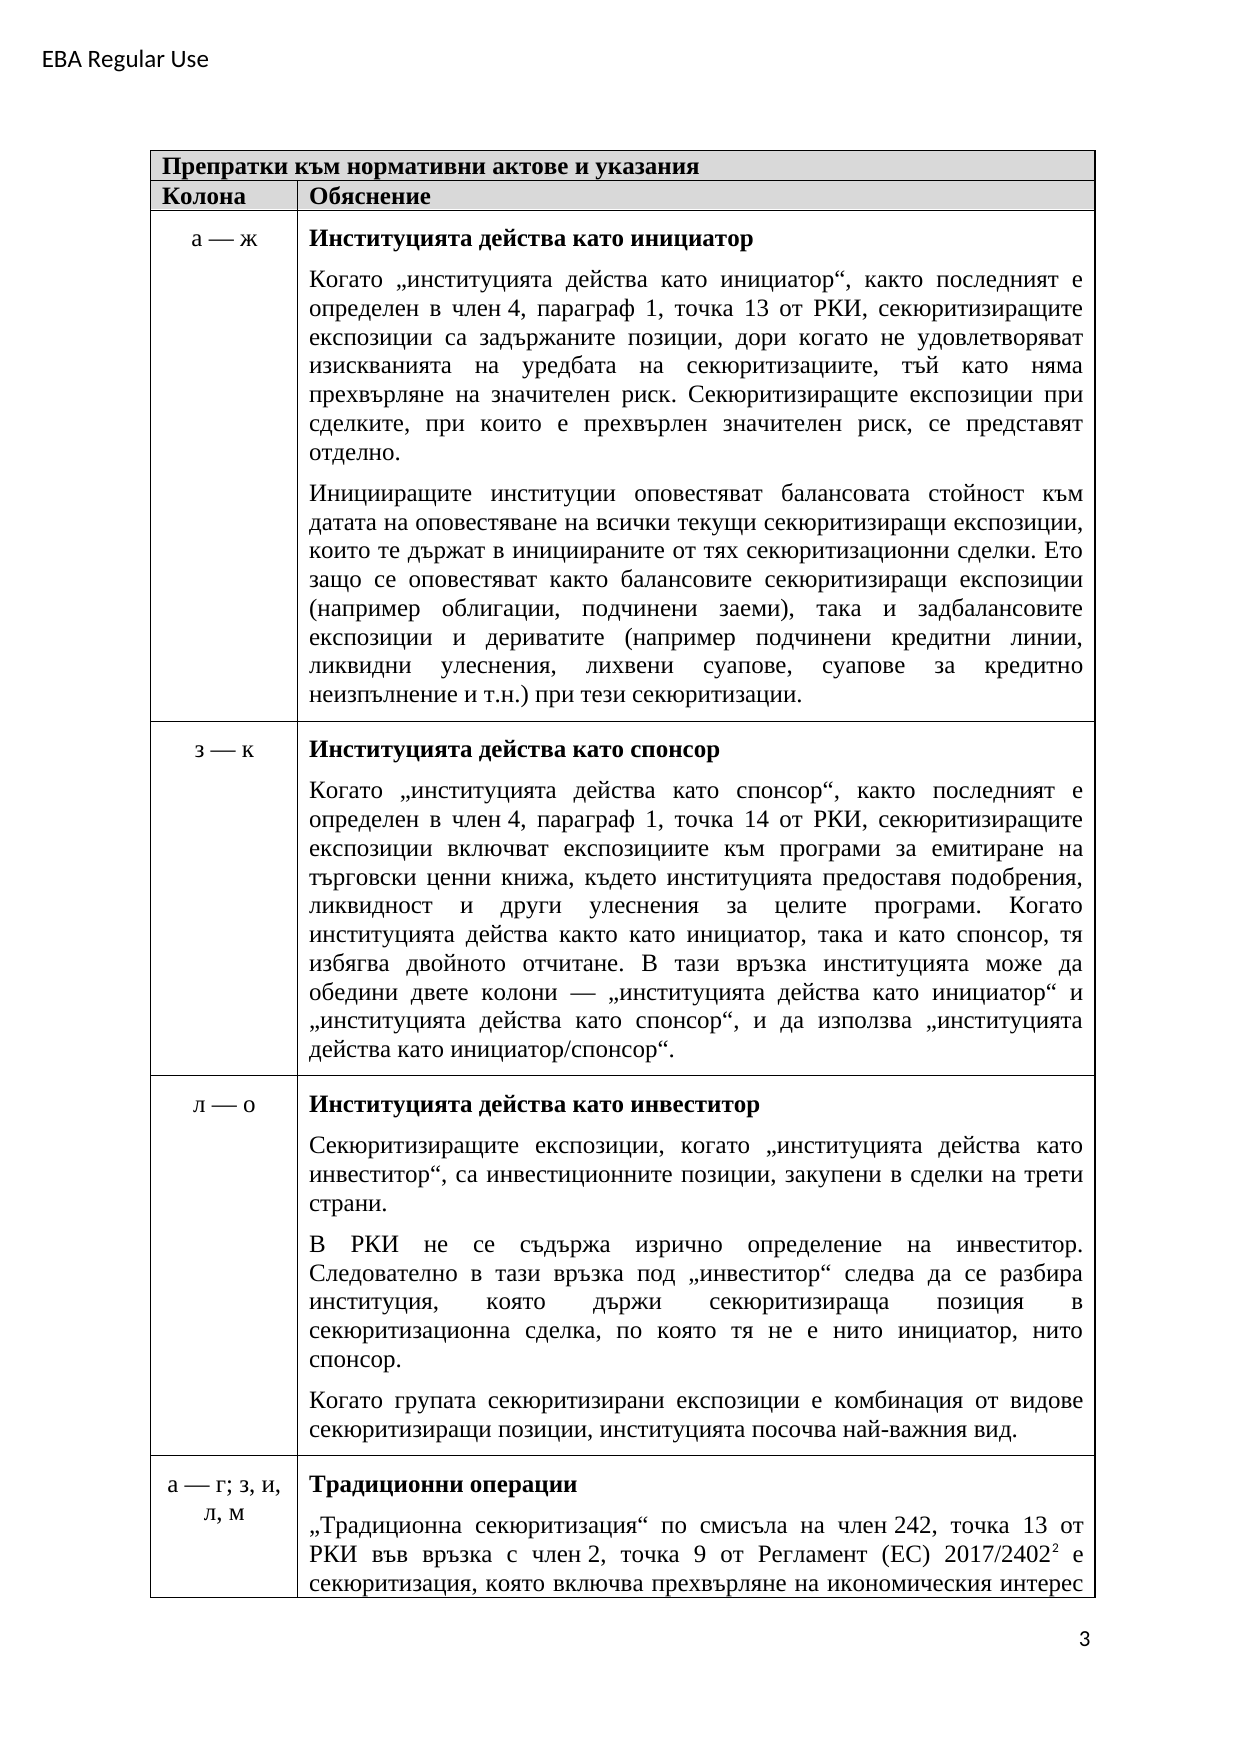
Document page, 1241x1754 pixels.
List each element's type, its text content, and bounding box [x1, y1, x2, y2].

table_header Препратки към нормативни актове и указания [151, 151, 1094, 180]
table_cell л — о [151, 1076, 297, 1455]
table_cell Институцията действа като спонсор Когато „институцията действа като спонсор“, както последният е определен в член 4, параграф 1, точка 14 от РКИ, секюритизиращите експозиции включват експозициите към програми за емитиране на търговски ценни книжа, където институцията предоставя подобрения, ликвидност и други улеснения за целите програми. Когато институцията действа както като инициатор, така и като спонсор, тя избягва двойното отчитане. В тази връзка институцията може да обедини двете колони — „институцията действа като инициатор“ и „институцията действа като спонсор“, и да използва „институцията действа като инициатор/спонсор“. [298, 722, 1094, 1075]
table_cell з — к [151, 722, 297, 1075]
table_cell Обяснение [298, 181, 1094, 209]
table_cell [298, 1456, 1094, 1597]
table_cell Институцията действа като инвеститор Секюритизиращите експозиции, когато „институцията действа като инвеститор“, са инвестиционните позиции, закупени в сделки на трети страни. В РКИ не се съдържа изрично определение на инвеститор. Следователно в тази връзка под „инвеститор“ следва да се разбира институция, която държи секюритизираща позиция в секюритизационна сделка, по която тя не е нито инициатор, нито спонсор. Когато групата секюритизирани експозиции е комбинация от видове секюритизиращи позиции, институцията посочва най-важния вид. [298, 1076, 1094, 1455]
table_cell Колона [151, 181, 297, 209]
table_cell а — г; з, и, л, м [151, 1456, 297, 1597]
table_cell а — ж [151, 211, 297, 721]
table_cell Институцията действа като инициатор Когато „институцията действа като инициатор“, както последният е определен в член 4, параграф 1, точка 13 от РКИ, секюритизиращите експозиции са задържаните позиции, дори когато не удовлетворяват изискванията на уредбата на секюритизациите, тъй като няма прехвърляне на значителен риск. Секюритизиращите експозиции при сделките, при които е прехвърлен значителен риск, се представят отделно. Иницииращите институции оповестяват балансовата стойност към датата на оповестяване на всички текущи секюритизиращи експозиции, които те държат в инициираните от тях секюритизационни сделки. Ето защо се оповестяват както балансовите секюритизиращи експозиции (например облигации, подчинени заеми), така и задбалансовите експозиции и дериватите (например подчинени кредитни линии, ликвидни улеснения, лихвени суапове, суапове за кредитно неизпълнение и т.н.) при тези секюритизации. [298, 211, 1094, 721]
